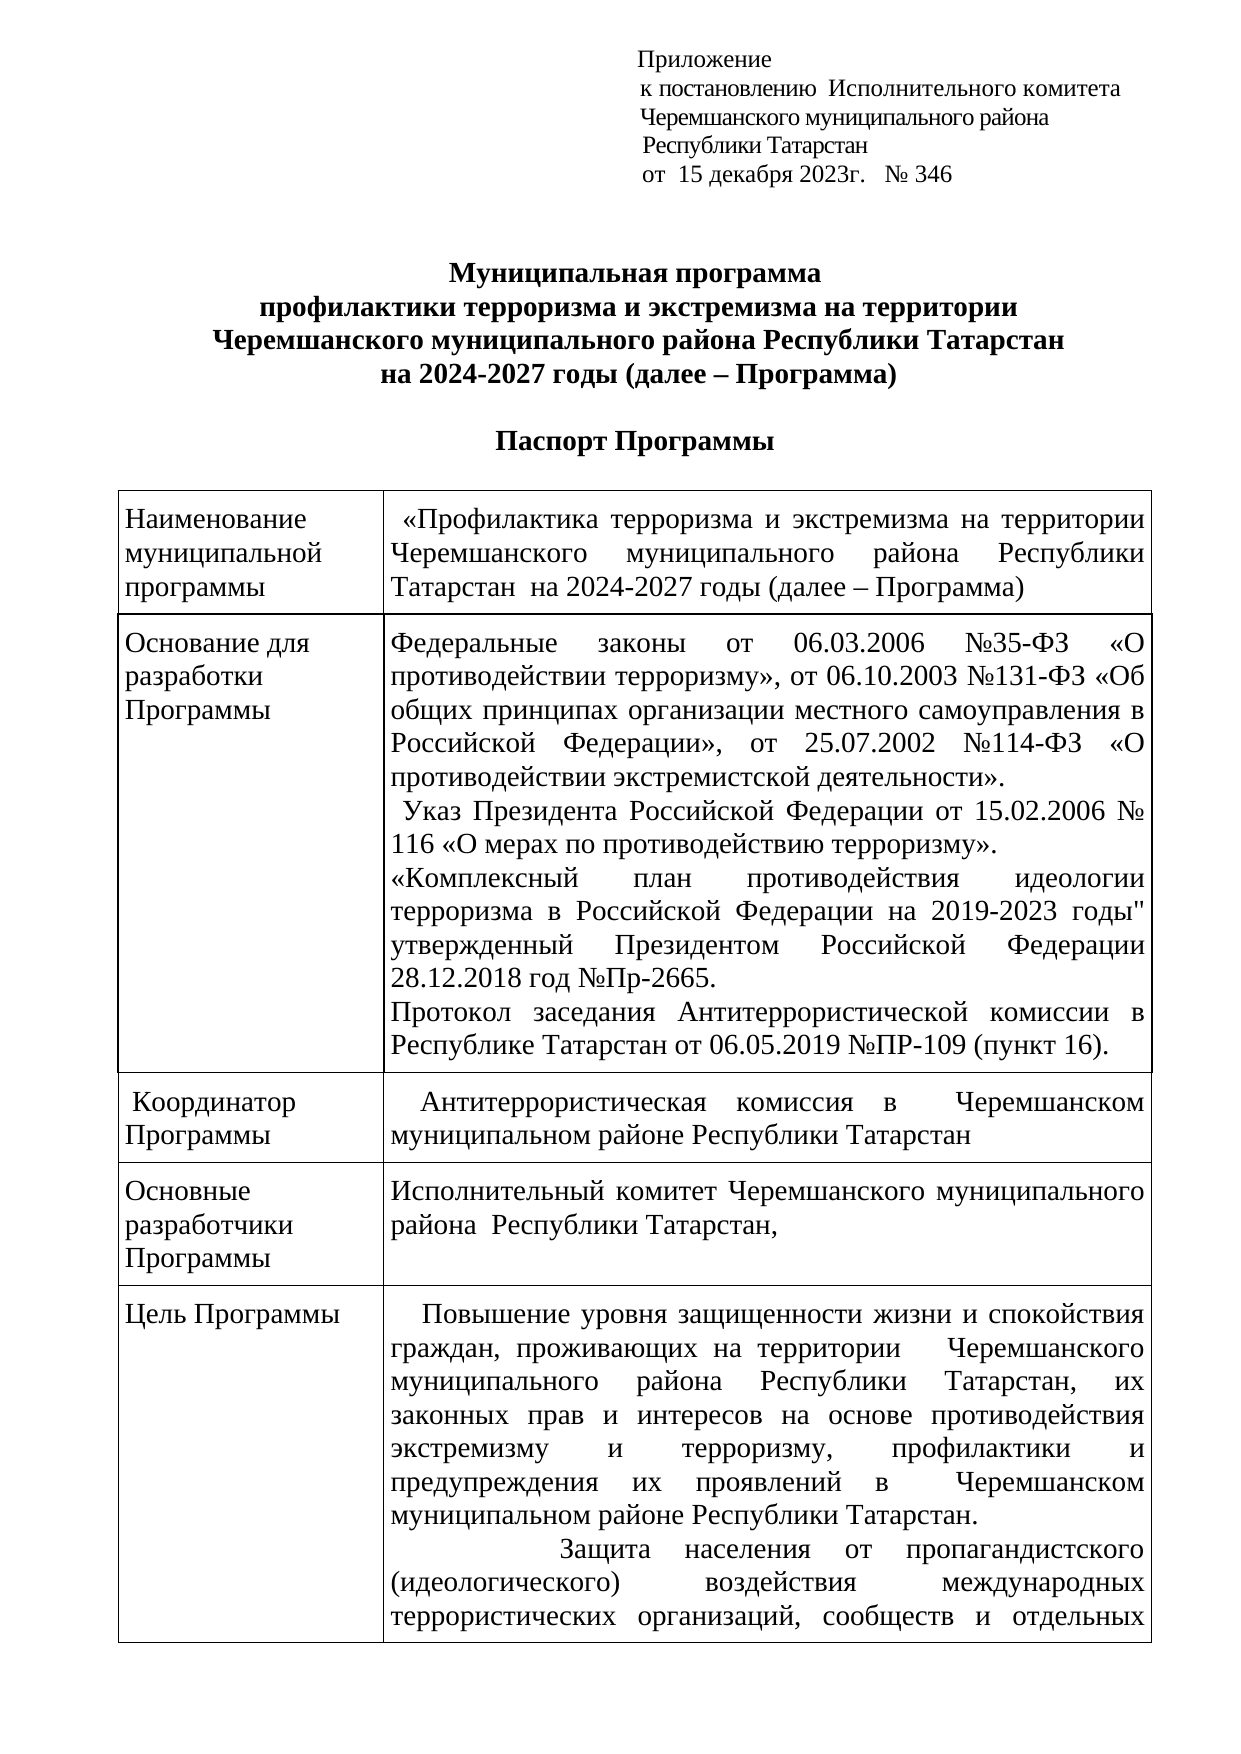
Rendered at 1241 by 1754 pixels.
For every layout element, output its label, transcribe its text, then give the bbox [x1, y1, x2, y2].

table_cell Координатор Программы [119, 1073, 383, 1162]
table_cell Основание для разработки Программы [119, 615, 383, 1072]
text к постановлению Исполнительного комитета [421, 73, 1152, 102]
table_header Наименование муниципальной программы [119, 491, 383, 613]
table_cell Федеральные законы от 06.03.2006 №35-ФЗ «О противодействии терроризму», от 06.10.2003 №131-ФЗ «Об общих принципах организации местного самоуправления в Российской Федерации», от 25.07.2002 №114-ФЗ «О противодействии экстремистской деятельности». Указ Президента Российской Федерации от 15.02.2006 № 116 «О мерах по противодействию терроризму». «Комплексный план противодействия идеологии терроризма в Российской Федерации на 2019-2023 годы" утвержденный Президентом Российской Федерации 28.12.2018 год №Пр-2665. Протокол заседания Антитеррористической комиссии в Республике Татарстан от 06.05.2019 №ПР-109 (пункт 16). [385, 615, 1151, 1072]
table_cell Основные разработчики Программы [119, 1163, 383, 1284]
table_cell Цель Программы [119, 1286, 383, 1642]
text Черемшанского муниципального района Республики Татарстан [118, 322, 1152, 356]
text от 15 декабря 2023г. № 346 [517, 159, 1152, 188]
table_cell Исполнительный комитет Черемшанского муниципального района Республики Татарстан, [384, 1163, 1151, 1284]
text Приложение [118, 44, 1152, 73]
text на 2024-2027 годы (далее – Программа) [118, 356, 1152, 389]
text Паспорт Программы [118, 423, 1152, 456]
text Муниципальная программа [118, 255, 1152, 289]
text профилактики терроризма и экстремизма на территории [118, 289, 1152, 322]
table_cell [384, 1286, 1151, 1642]
table_cell Антитеррористическая комиссия в Черемшанском муниципальном районе Республики Татарстан [384, 1073, 1151, 1162]
text Черемшанского муниципального района [421, 102, 1152, 131]
table_header «Профилактика терроризма и экстремизма на территории Черемшанского муниципального района Республики Татарстан на 2024-2027 годы (далее – Программа) [384, 491, 1151, 613]
text Республики Татарстан [421, 131, 1152, 159]
